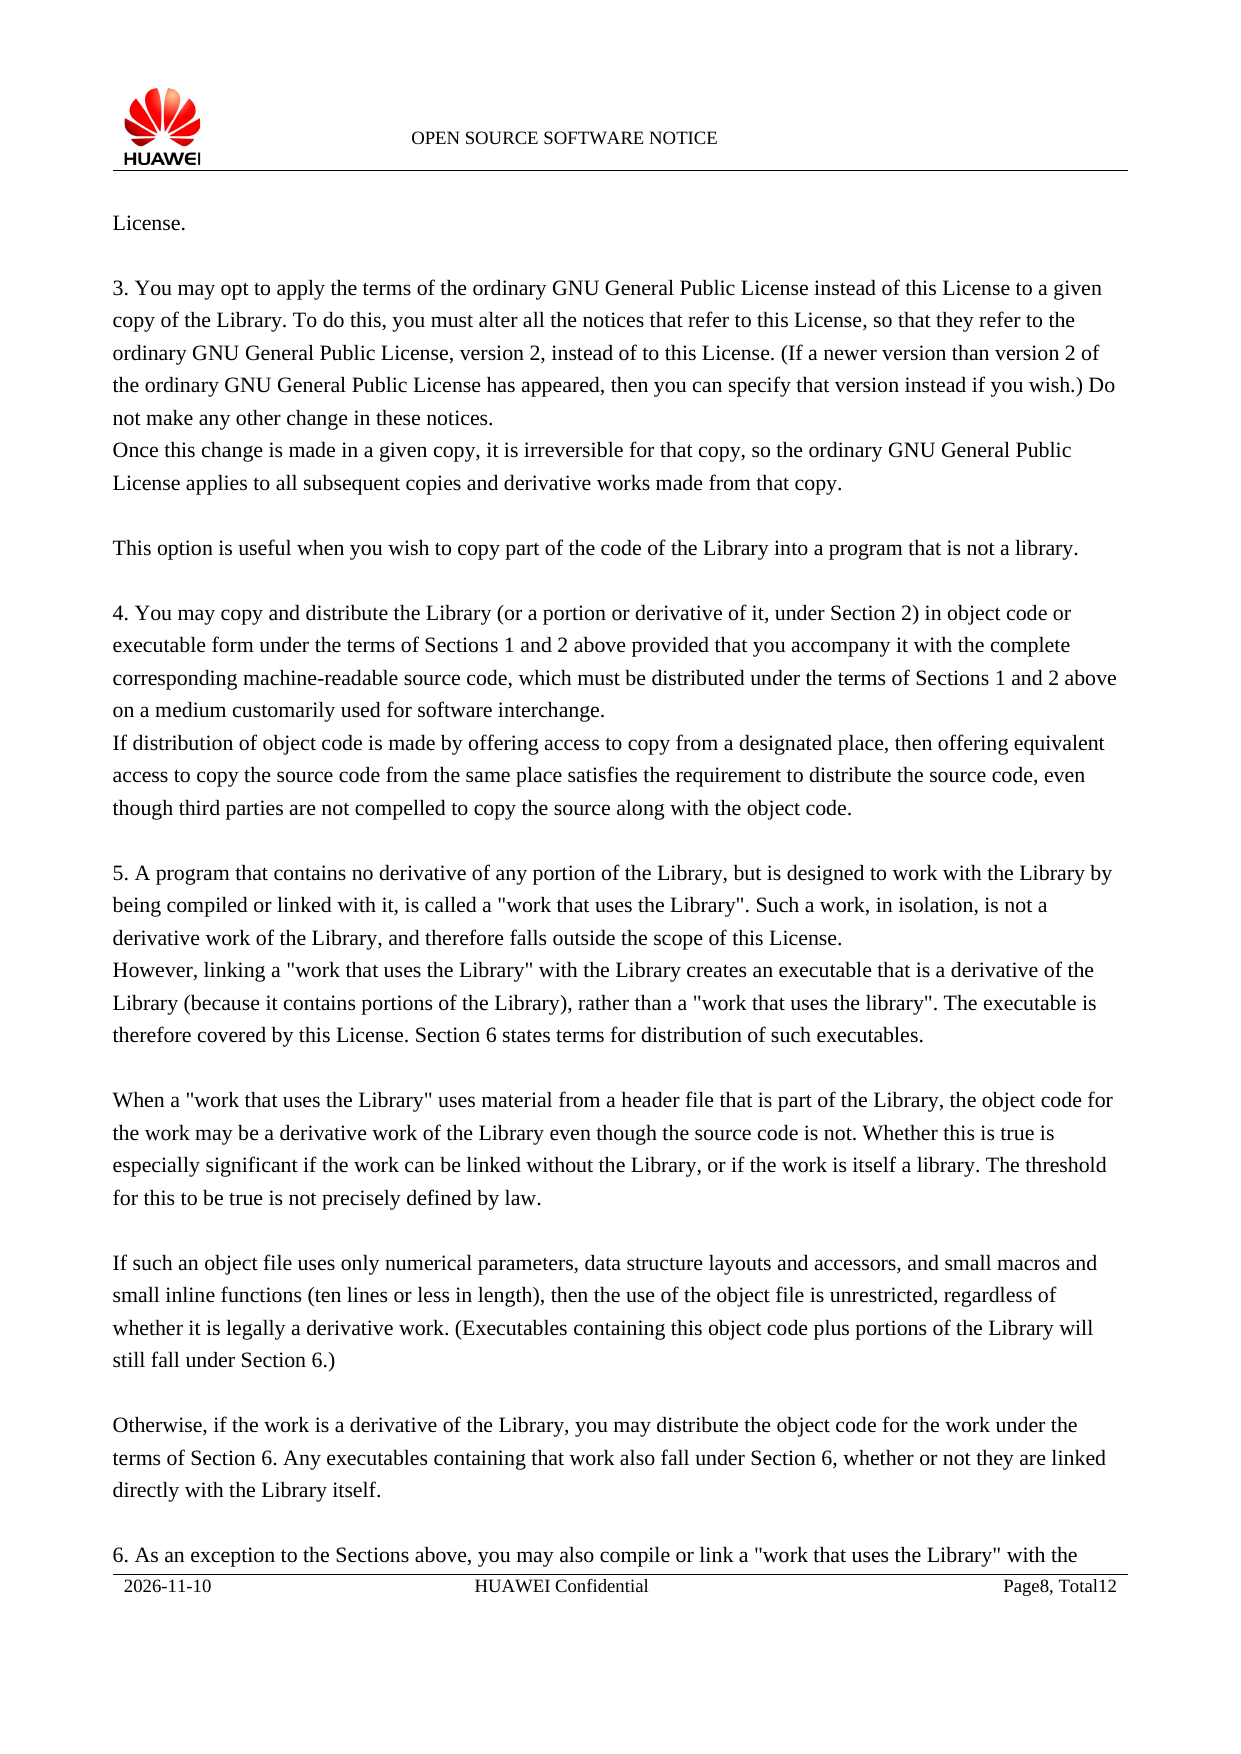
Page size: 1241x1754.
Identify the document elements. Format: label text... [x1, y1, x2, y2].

picture [124, 88, 201, 165]
